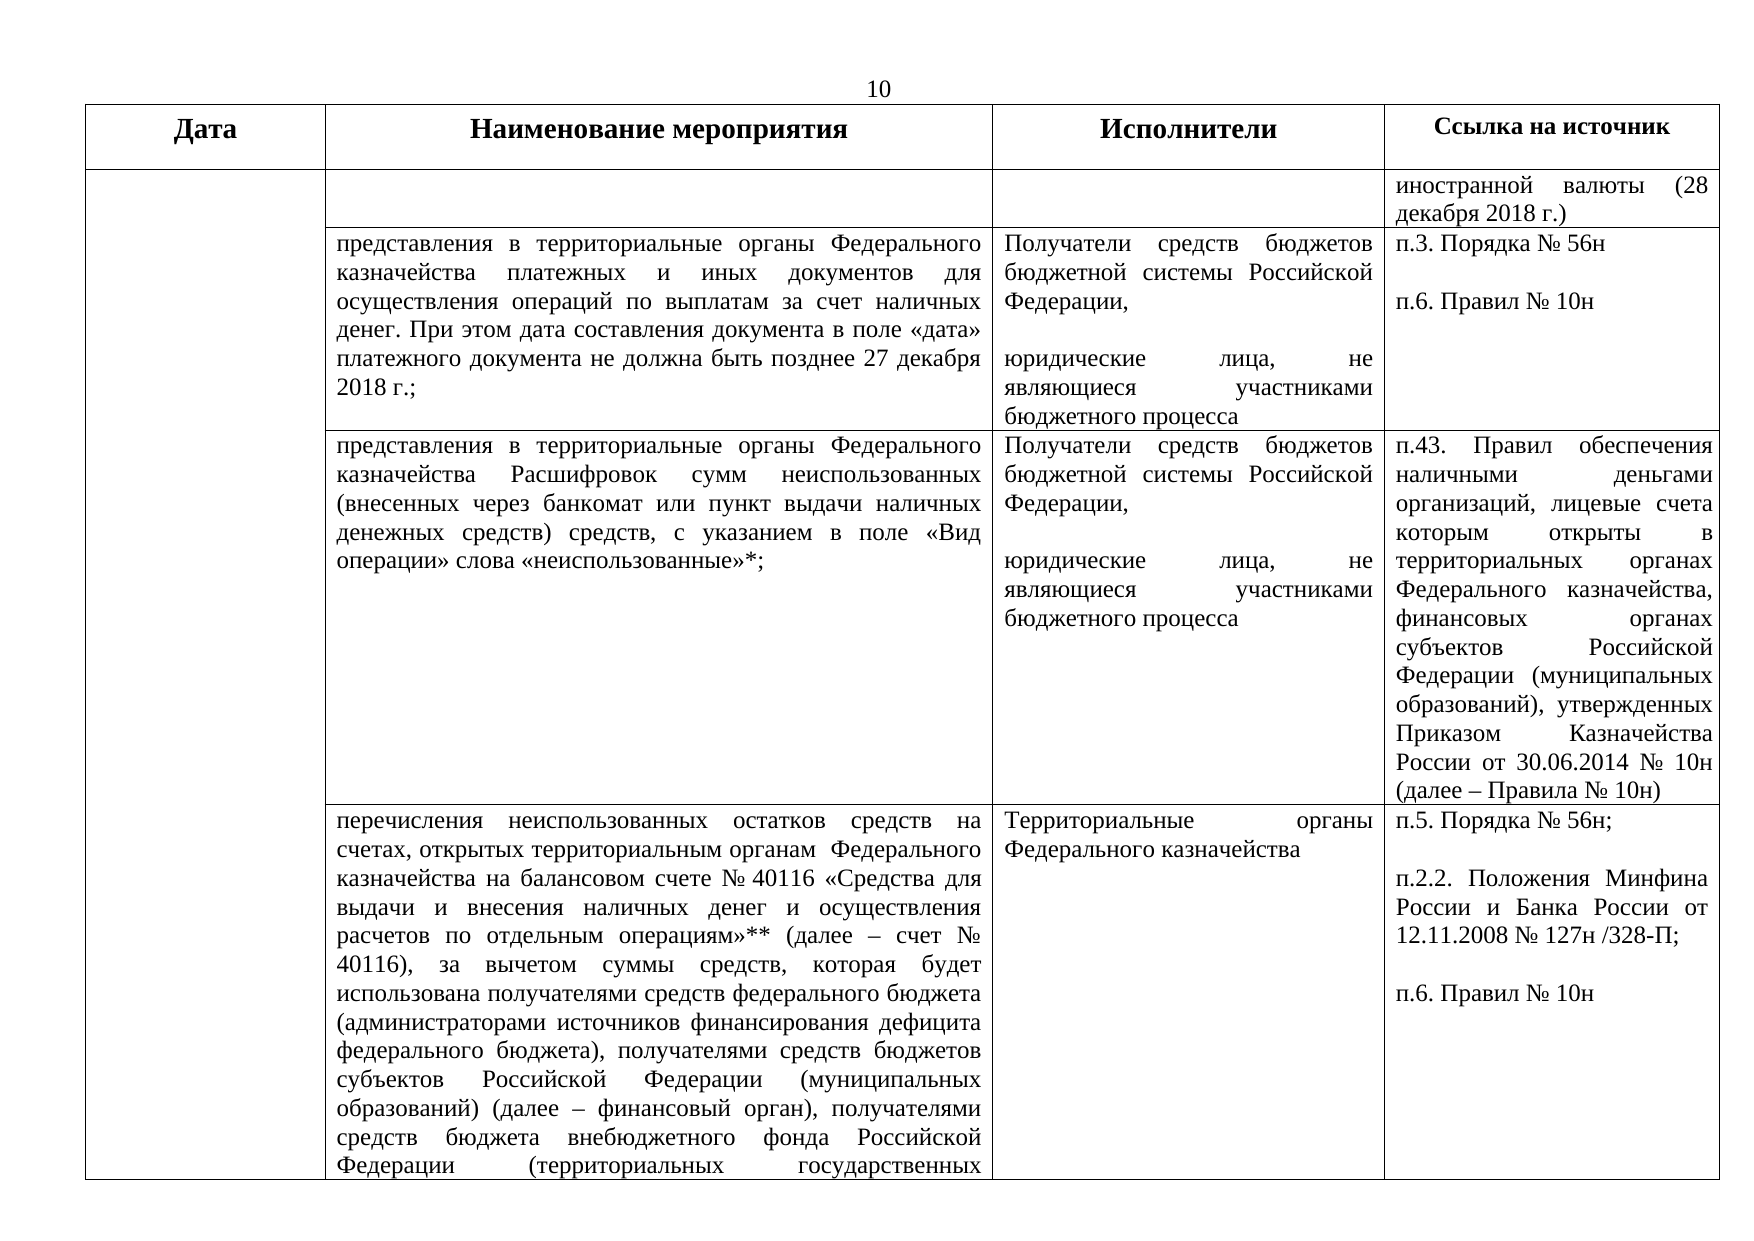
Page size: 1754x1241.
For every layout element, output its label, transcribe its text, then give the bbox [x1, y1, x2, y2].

table_cell представления в территориальные органы Федерального казначейства платежных и иных документов для осуществления операций по выплатам за счет наличных денег. При этом дата составления документа в поле «дата» платежного документа не должна быть позднее 27 декабря 2018 г.; [326, 228, 992, 429]
table_header Дата [86, 105, 325, 169]
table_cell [993, 170, 1384, 227]
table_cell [993, 805, 1384, 1179]
table_header Исполнители [993, 105, 1384, 169]
table_cell Получатели средств бюджетов бюджетной системы Российской Федерации, юридические лица, не являющиеся участниками бюджетного процесса [993, 228, 1384, 429]
table_cell п.43. Правил обеспечения наличными деньгами организаций, лицевые счета которым открыты в территориальных органах Федерального казначейства, финансовых органах субъектов Российской Федерации (муниципальных образований), утвержденных Приказом Казначейства России от 30.06.2014 № 10н (далее – Правила № 10н) [1385, 431, 1719, 804]
table_cell п.3. Порядка № 56н п.6. Правил № 10н [1385, 228, 1719, 429]
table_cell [326, 805, 992, 1179]
table_header Наименование мероприятия [326, 105, 992, 169]
table_header Ссылка на источник [1385, 105, 1719, 169]
table_cell представления в территориальные органы Федерального казначейства Расшифровок сумм неиспользованных (внесенных через банкомат или пункт выдачи наличных денежных средств) средств, с указанием в поле «Вид операции» слова «неиспользованные»*; [326, 431, 992, 804]
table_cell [1385, 805, 1719, 1179]
table_cell Получатели средств бюджетов бюджетной системы Российской Федерации, юридические лица, не являющиеся участниками бюджетного процесса [993, 431, 1384, 804]
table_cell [1385, 170, 1719, 227]
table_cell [326, 170, 992, 227]
